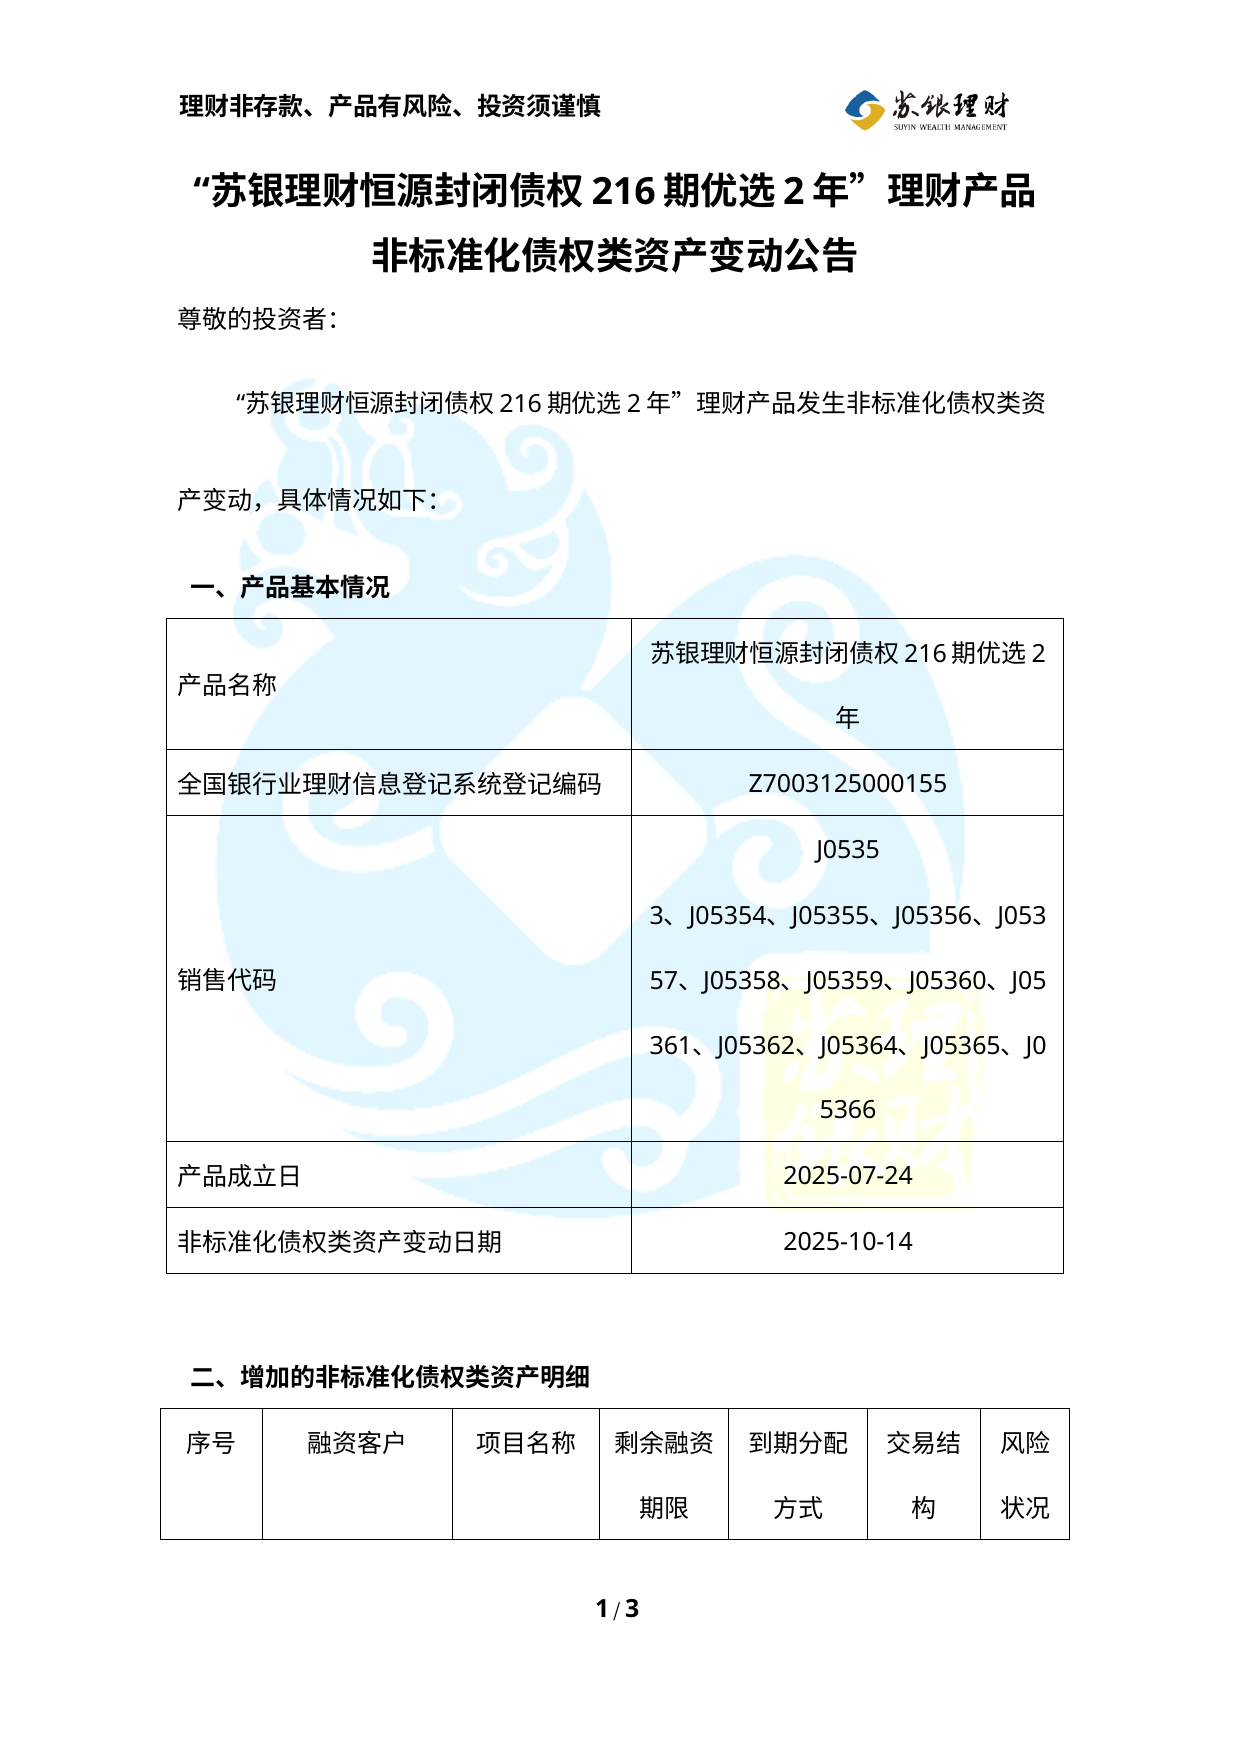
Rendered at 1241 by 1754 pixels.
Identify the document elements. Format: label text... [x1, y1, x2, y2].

table_header 交易结构 [868, 1409, 980, 1539]
table_cell 非标准化债权类资产变动日期 [167, 1208, 631, 1273]
subtitle 二、增加的非标准化债权类资产明细 [190, 1343, 1053, 1408]
text “苏银理财恒源封闭债权216期优选2年”理财产品发生非标准化债权类资产变动，具体情况如下： [177, 369, 1053, 531]
text 尊敬的投资者： [177, 286, 1053, 351]
table_cell J05353、J05354、J05355、J05356、J05357、J05358、J05359、J05360、J05361、J05362、J05364、J05365、J05366 [632, 816, 1063, 1141]
table_header 产品名称 [167, 619, 631, 749]
table_header 融资客户 [263, 1409, 452, 1539]
table_cell 产品成立日 [167, 1142, 631, 1207]
table_header 项目名称 [453, 1409, 599, 1539]
table_cell 销售代码 [167, 816, 631, 1141]
table_cell 2025-10-14 [632, 1208, 1063, 1273]
picture [820, 72, 1039, 143]
table_cell 2025-07-24 [632, 1142, 1063, 1207]
subtitle 一、产品基本情况 [190, 553, 1053, 618]
table_header 剩余融资期限（天） [600, 1409, 728, 1539]
table_cell Z7003125000155 [632, 750, 1063, 815]
table_header 到期分配方式 [729, 1409, 867, 1539]
table_header 序号 [161, 1409, 262, 1539]
table_cell 全国银行业理财信息登记系统登记编码 [167, 750, 631, 815]
table_header 苏银理财恒源封闭债权216期优选2年 [632, 619, 1063, 749]
table_header 风险状况 [981, 1409, 1069, 1539]
text “苏银理财恒源封闭债权216期优选2年”理财产品非标准化债权类资产变动公告 [177, 156, 1053, 286]
